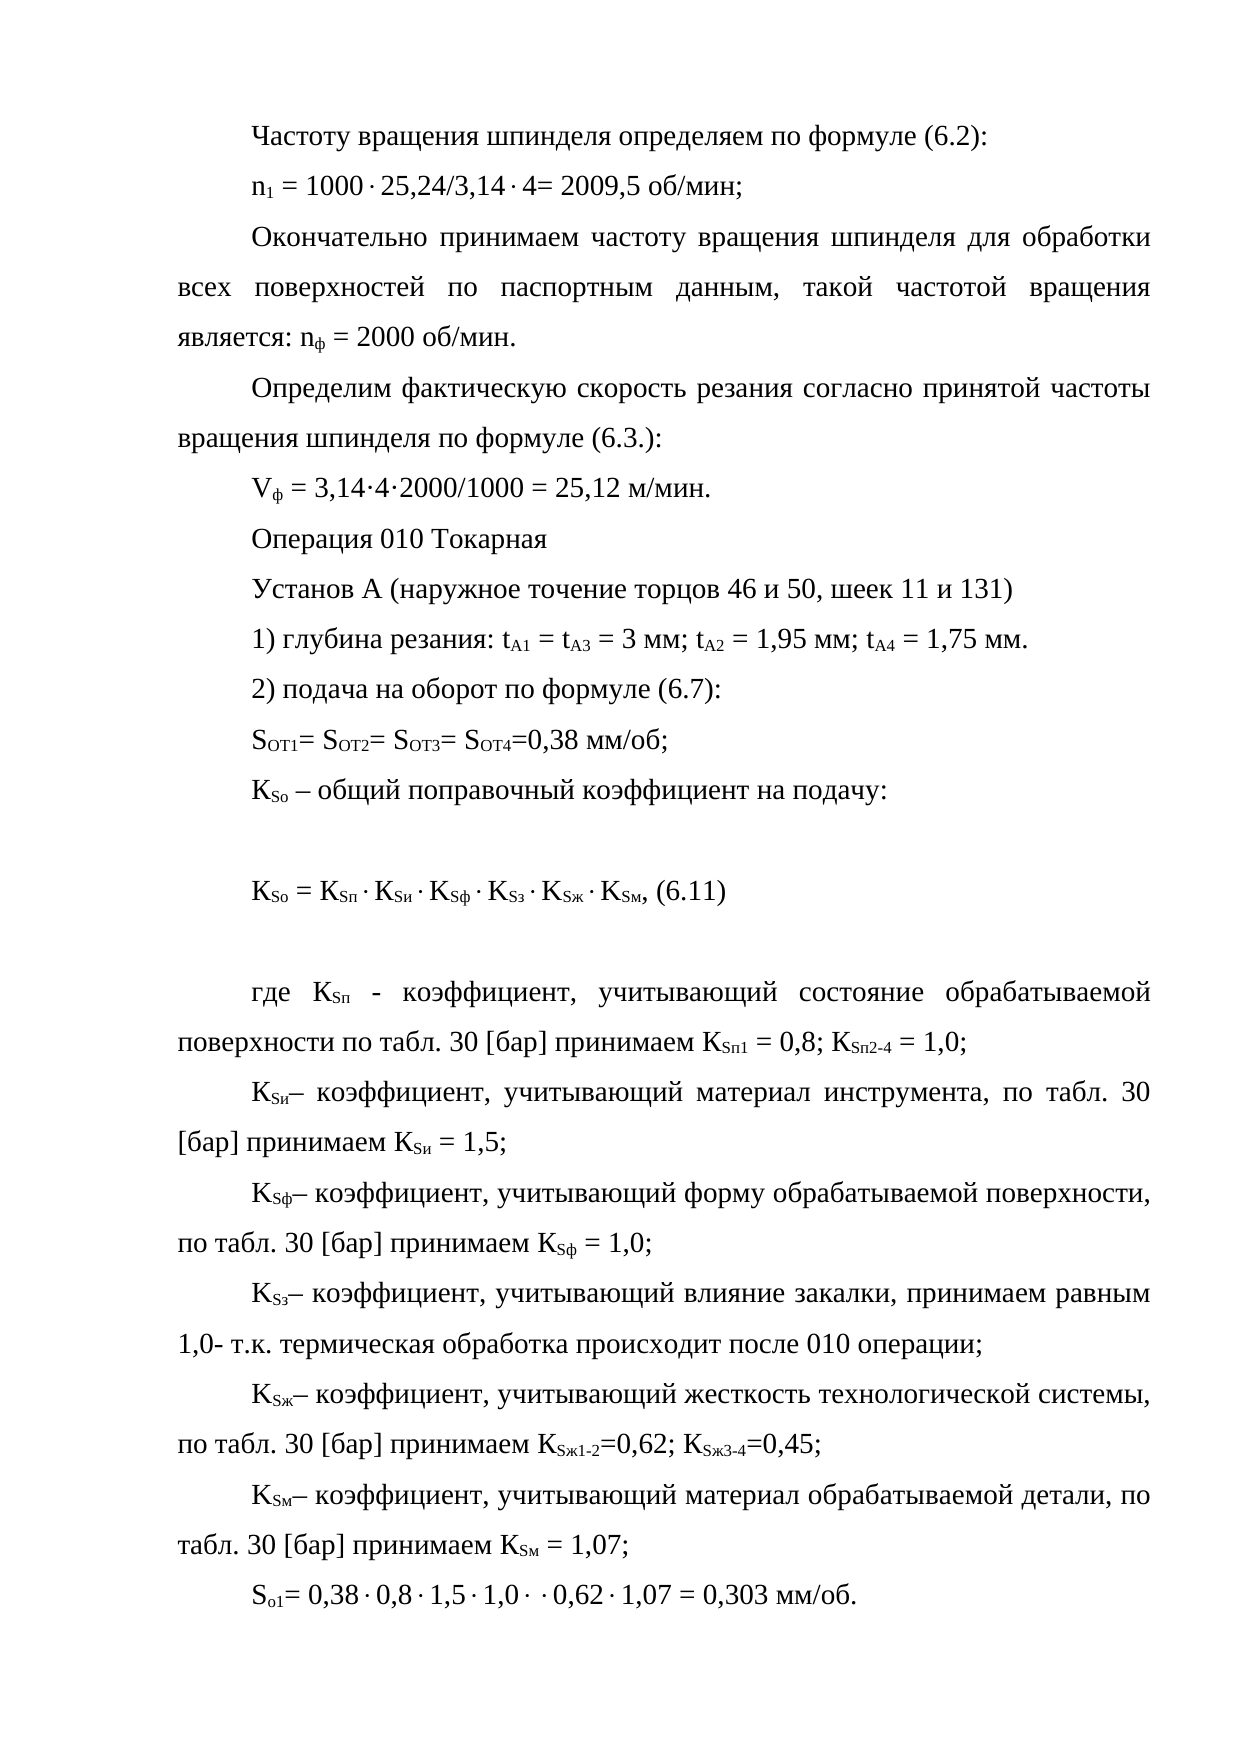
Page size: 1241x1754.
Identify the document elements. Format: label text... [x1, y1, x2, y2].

text Sо1= 0,380,81,51,00,621,07 = 0,303 мм/об. [177, 1577, 1152, 1611]
text Операция 010 Токарная [177, 521, 1152, 554]
text Частоту вращения шпинделя определяем по формуле (6.2): [177, 118, 1152, 152]
text KSм– коэффициент, учитывающий материал обрабатываемой детали, по табл. 30 [бар] принимаем КSм = 1,07; [177, 1477, 1152, 1561]
text SОT1= SОT2= SОT3= SОT4=0,38 мм/об; [177, 722, 1152, 756]
text Vф = 3,14·4·2000/1000 = 25,12 м/мин. [177, 470, 1152, 504]
text Установ А (наружное точение торцов 46 и 50, шеек 11 и 131) [177, 571, 1152, 604]
text где КSп - коэффициент, учитывающий состояние обрабатываемой поверхности по табл. 30 [бар] принимаем КSп1 = 0,8; КSп2-4 = 1,0; [177, 974, 1152, 1057]
text n1 = 100025,24/3,144= 2009,5 об/мин; [177, 168, 1152, 202]
text 1) глубина резания: tА1 = tА3 = ; tА2 = ; tА4 = . [177, 621, 1152, 655]
text КSи– коэффициент, учитывающий материал инструмента, по табл. 30 [бар] принимаем КSи = 1,5; [177, 1074, 1152, 1158]
text Определим фактическую скорость резания согласно принятой частоты вращения шпинделя по формуле (6.3.): [177, 370, 1152, 454]
text KSз– коэффициент, учитывающий влияние закалки, принимаем равным 1,0- т.к. термическая обработка происходит после 010 операции; [177, 1276, 1152, 1359]
text KSж– коэффициент, учитывающий жесткость технологической системы, по табл. 30 [бар] принимаем КSж1-2=0,62; КSж3-4=0,45; [177, 1376, 1152, 1460]
text 2) подача на оборот по формуле (6.7): [177, 672, 1152, 705]
text Окончательно принимаем частоту вращения шпинделя для обработки всех поверхностей по паспортным данным, такой частотой вращения является: nф = 2000 об/мин. [177, 219, 1152, 353]
text KSф– коэффициент, учитывающий форму обрабатываемой поверхности, по табл. 30 [бар] принимаем КSф = 1,0; [177, 1175, 1152, 1259]
text КSо – общий поправочный коэффициент на подачу: [177, 772, 1152, 806]
text КSо = КSпКSиKSфKSзKSжKSм, (6.11) [177, 873, 1152, 907]
